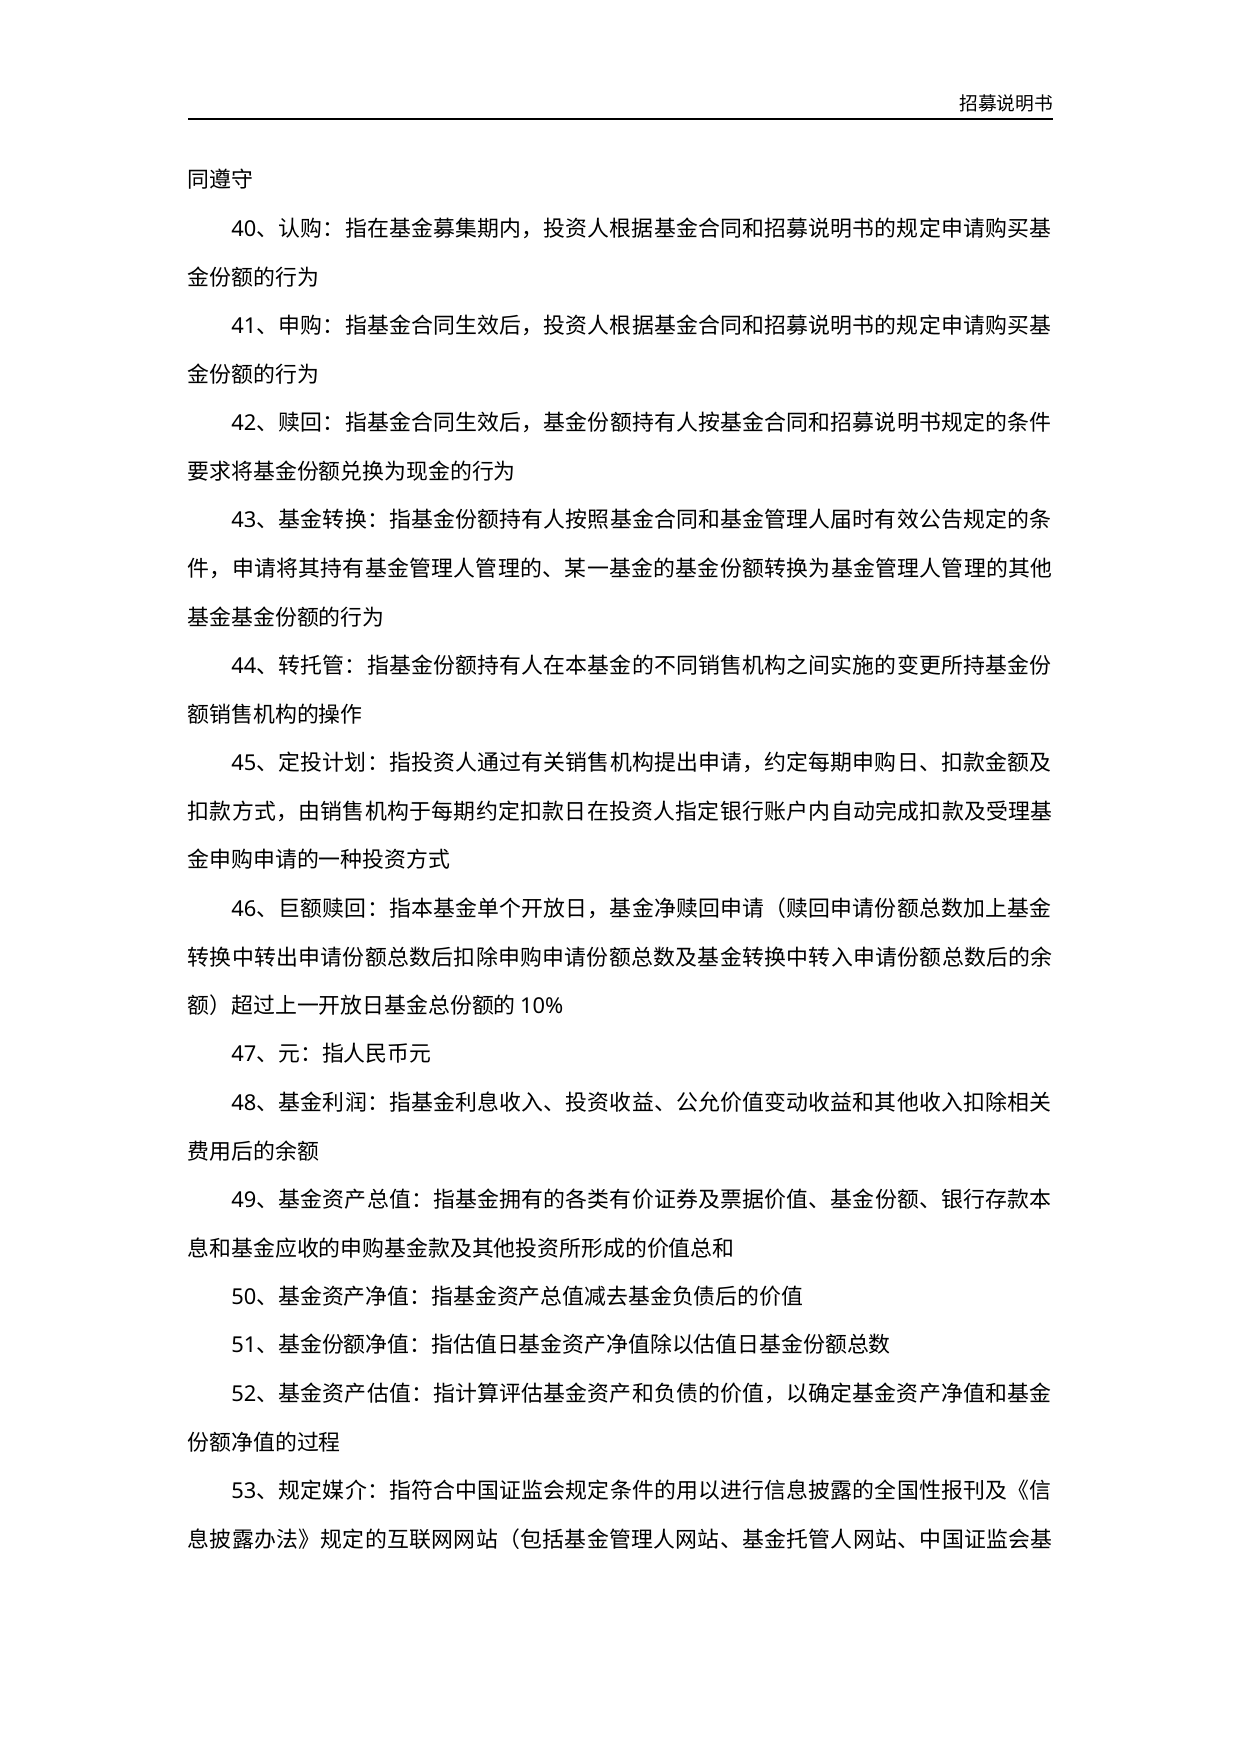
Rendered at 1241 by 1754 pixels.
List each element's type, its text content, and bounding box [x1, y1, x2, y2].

list 45、定投计划：指投资人通过有关销售机构提出申请，约定每期申购日、扣款金额及扣款方式，由销售机构于每期约定扣款日在投资人指定银行账户内自动完成扣款及受理基金申购申请的一种投资方式 [187, 744, 1053, 874]
list 52、基金资产估值：指计算评估基金资产和负债的价值，以确定基金资产净值和基金份额净值的过程 [187, 1375, 1053, 1457]
list 49、基金资产总值：指基金拥有的各类有价证券及票据价值、基金份额、银行存款本息和基金应收的申购基金款及其他投资所形成的价值总和 [187, 1182, 1053, 1263]
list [187, 1472, 1053, 1554]
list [187, 162, 1053, 194]
list 46、巨额赎回：指本基金单个开放日，基金净赎回申请（赎回申请份额总数加上基金转换中转出申请份额总数后扣除申购申请份额总数及基金转换中转入申请份额总数后的余额）超过上一开放日基金总份额的10% [187, 890, 1053, 1020]
list 51、基金份额净值：指估值日基金资产净值除以估值日基金份额总数 [187, 1327, 1053, 1359]
list 48、基金利润：指基金利息收入、投资收益、公允价值变动收益和其他收入扣除相关费用后的余额 [187, 1084, 1053, 1166]
list 47、元：指人民币元 [187, 1036, 1053, 1069]
list 42、赎回：指基金合同生效后，基金份额持有人按基金合同和招募说明书规定的条件要求将基金份额兑换为现金的行为 [187, 404, 1053, 486]
list 41、申购：指基金合同生效后，投资人根据基金合同和招募说明书的规定申请购买基金份额的行为 [187, 307, 1053, 389]
list 44、转托管：指基金份额持有人在本基金的不同销售机构之间实施的变更所持基金份额销售机构的操作 [187, 647, 1053, 729]
list 43、基金转换：指基金份额持有人按照基金合同和基金管理人届时有效公告规定的条件，申请将其持有基金管理人管理的、某一基金的基金份额转换为基金管理人管理的其他基金基金份额的行为 [187, 502, 1053, 632]
list 50、基金资产净值：指基金资产总值减去基金负债后的价值 [187, 1279, 1053, 1311]
list 40、认购：指在基金募集期内，投资人根据基金合同和招募说明书的规定申请购买基金份额的行为 [187, 210, 1053, 292]
